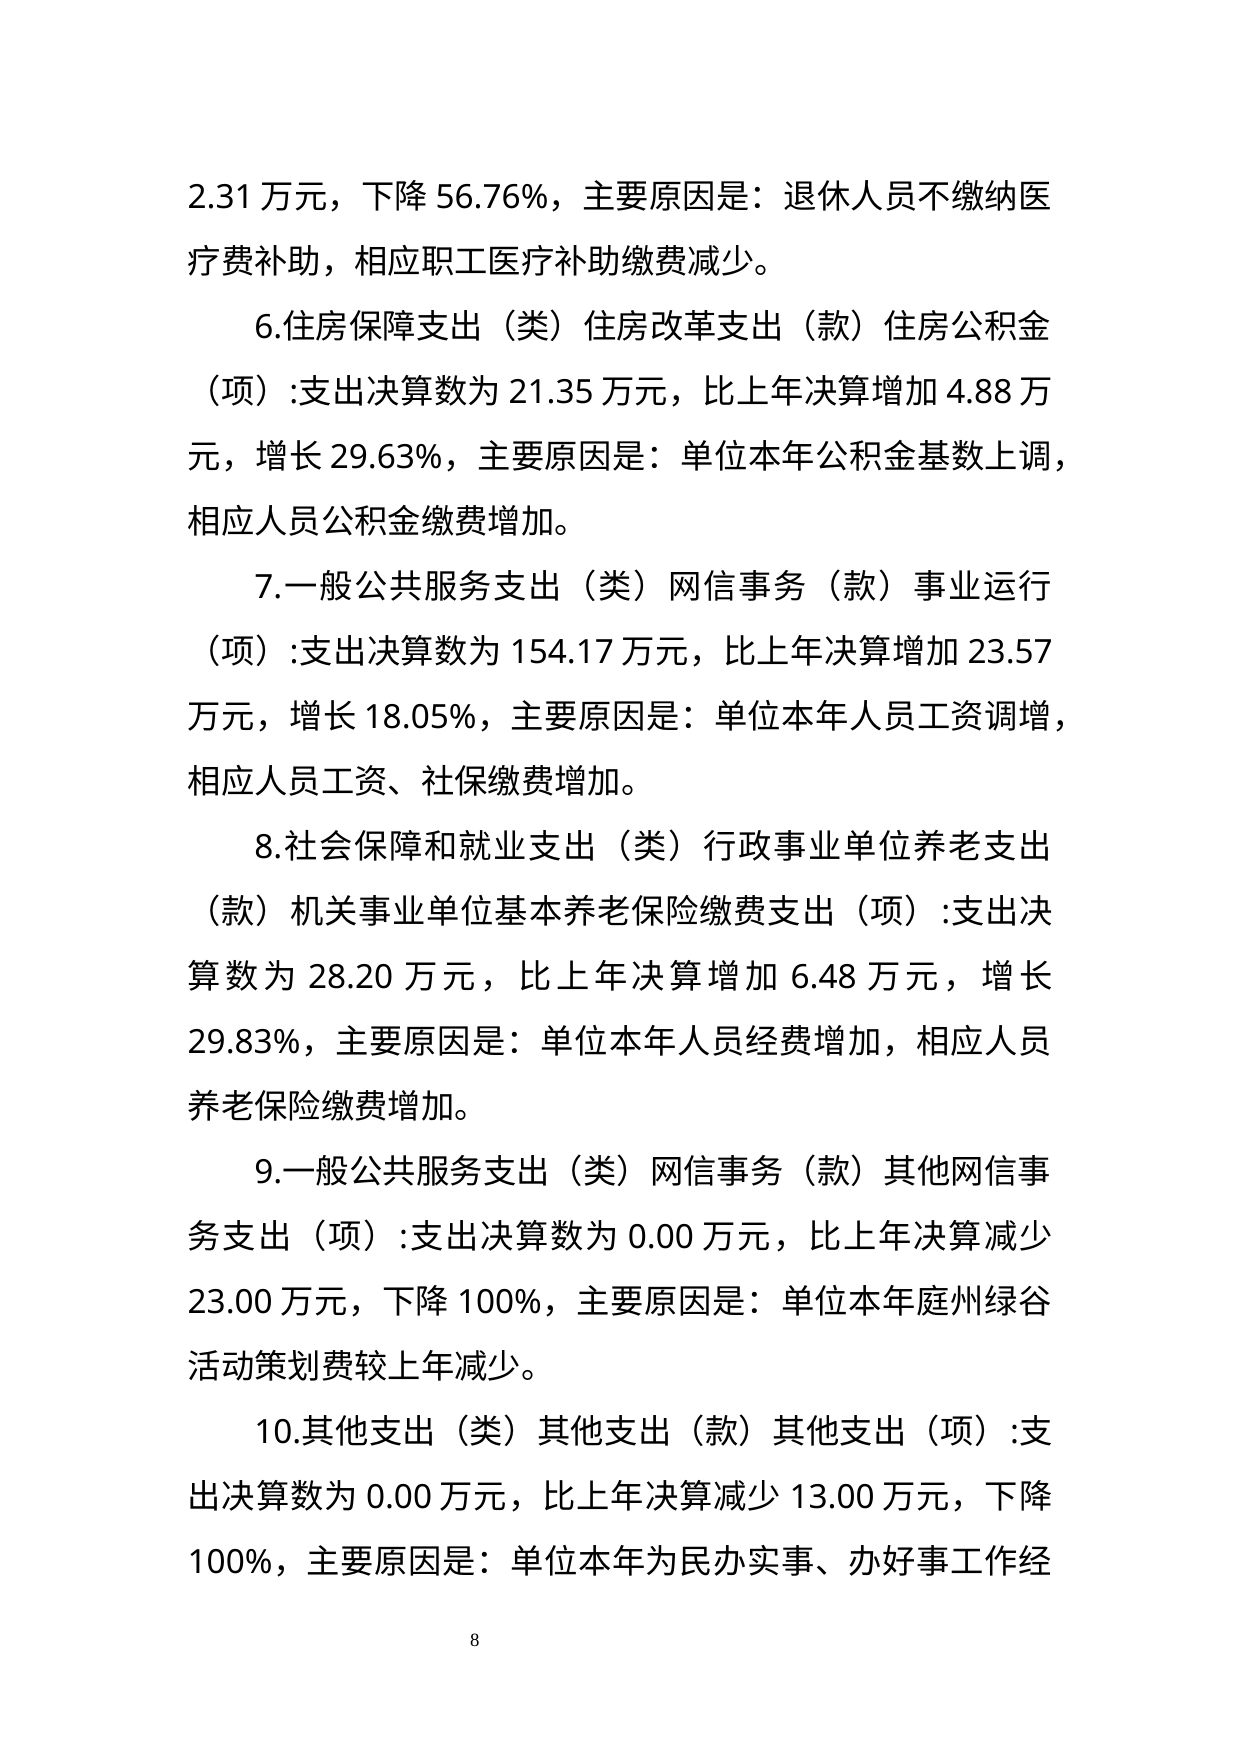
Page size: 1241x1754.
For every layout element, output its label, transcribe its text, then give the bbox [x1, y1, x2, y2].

text 9.一般公共服务支出（类）网信事务（款）其他网信事务支出（项）:支出决算数为0.00万元，比上年决算减少23.00万元，下降100%，主要原因是：单位本年庭州绿谷活动策划费较上年减少。 [187, 1137, 1053, 1397]
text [187, 162, 1053, 292]
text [187, 1397, 1053, 1592]
text 7.一般公共服务支出（类）网信事务（款）事业运行（项）:支出决算数为154.17万元，比上年决算增加23.57万元，增长18.05%，主要原因是：单位本年人员工资调增，相应人员工资、社保缴费增加。 [187, 552, 1053, 812]
text 6.住房保障支出（类）住房改革支出（款）住房公积金（项）:支出决算数为21.35万元，比上年决算增加4.88万元，增长29.63%，主要原因是：单位本年公积金基数上调，相应人员公积金缴费增加。 [187, 292, 1053, 552]
text 8.社会保障和就业支出（类）行政事业单位养老支出（款）机关事业单位基本养老保险缴费支出（项）:支出决算数为28.20万元，比上年决算增加6.48万元，增长29.83%，主要原因是：单位本年人员经费增加，相应人员养老保险缴费增加。 [187, 812, 1053, 1137]
